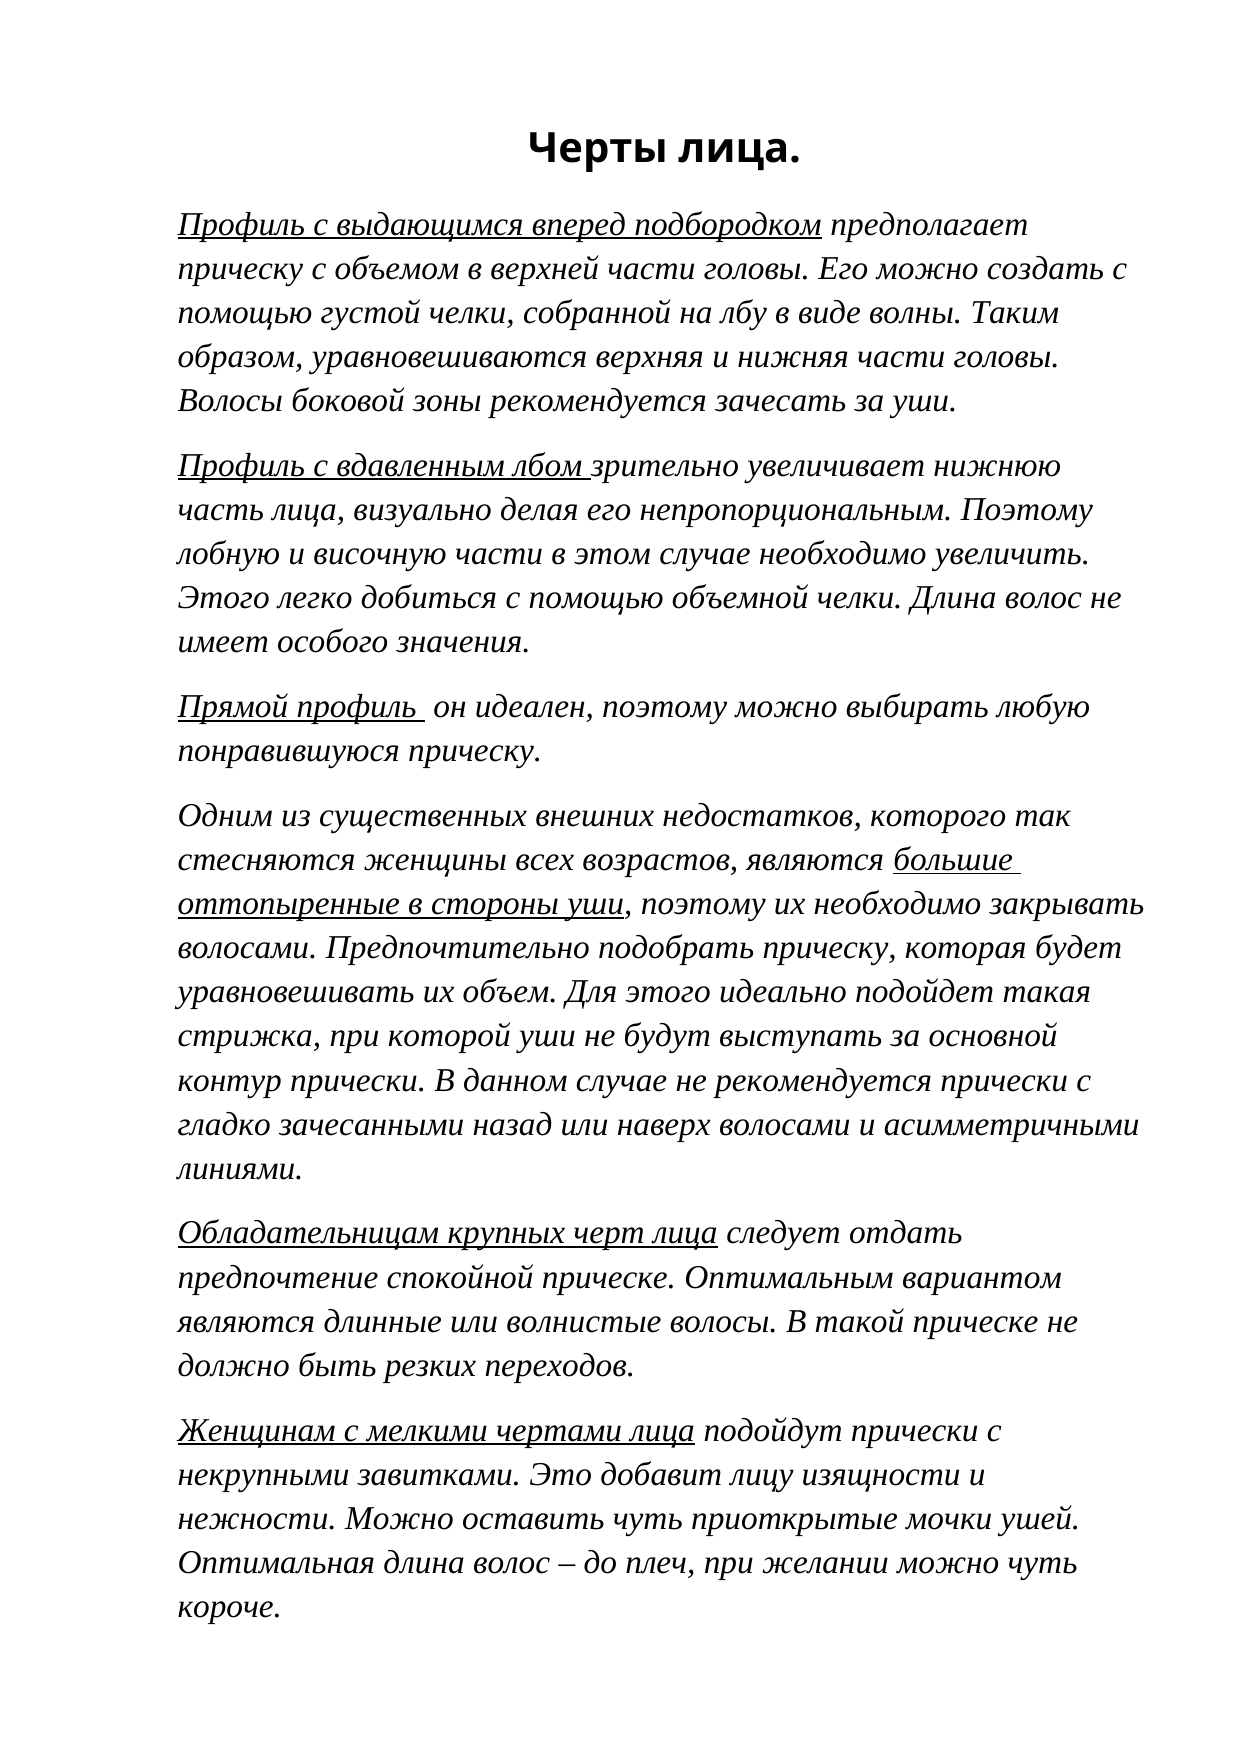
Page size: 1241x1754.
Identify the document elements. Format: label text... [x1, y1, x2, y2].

text Профиль с вдавленным лбом зрительно увеличивает нижнюю часть лица, визуально делая его непропорциональным. Поэтому лобную и височную части в этом случае необходимо увеличить. Этого легко добиться с помощью объемной челки. Длина волос не имеет особого значения. [177, 445, 1152, 660]
text Черты лица. [177, 118, 1152, 175]
text Женщинам с мелкими чертами лица подойдут прически с некрупными завитками. Это добавит лицу изящности и нежности. Можно оставить чуть приоткрытые мочки ушей. Оптимальная длина волос – до плеч, при желании можно чуть короче. [177, 1410, 1152, 1624]
text Прямой профиль он идеален, поэтому можно выбирать любую понравившуюся прическу. [177, 686, 1152, 769]
text Одним из существенных внешних недостатков, которого так стесняются женщины всех возрастов, являются большие оттопыренные в стороны уши, поэтому их необходимо закрывать волосами. Предпочтительно подобрать прическу, которая будет уравновешивать их объем. Для этого идеально подойдет такая стрижка, при которой уши не будут выступать за основной контур прически. В данном случае не рекомендуется прически с гладко зачесанными назад или наверх волосами и асимметричными линиями. [177, 795, 1152, 1186]
text Профиль с выдающимся вперед подбородком предполагает прическу с объемом в верхней части головы. Его можно создать с помощью густой челки, собранной на лбу в виде волны. Таким образом, уравновешиваются верхняя и нижняя части головы. Волосы боковой зоны рекомендуется зачесать за уши. [177, 204, 1152, 419]
text Обладательницам крупных черт лица следует отдать предпочтение спокойной прическе. Оптимальным вариантом являются длинные или волнистые волосы. В такой прическе не должно быть резких переходов. [177, 1213, 1152, 1383]
